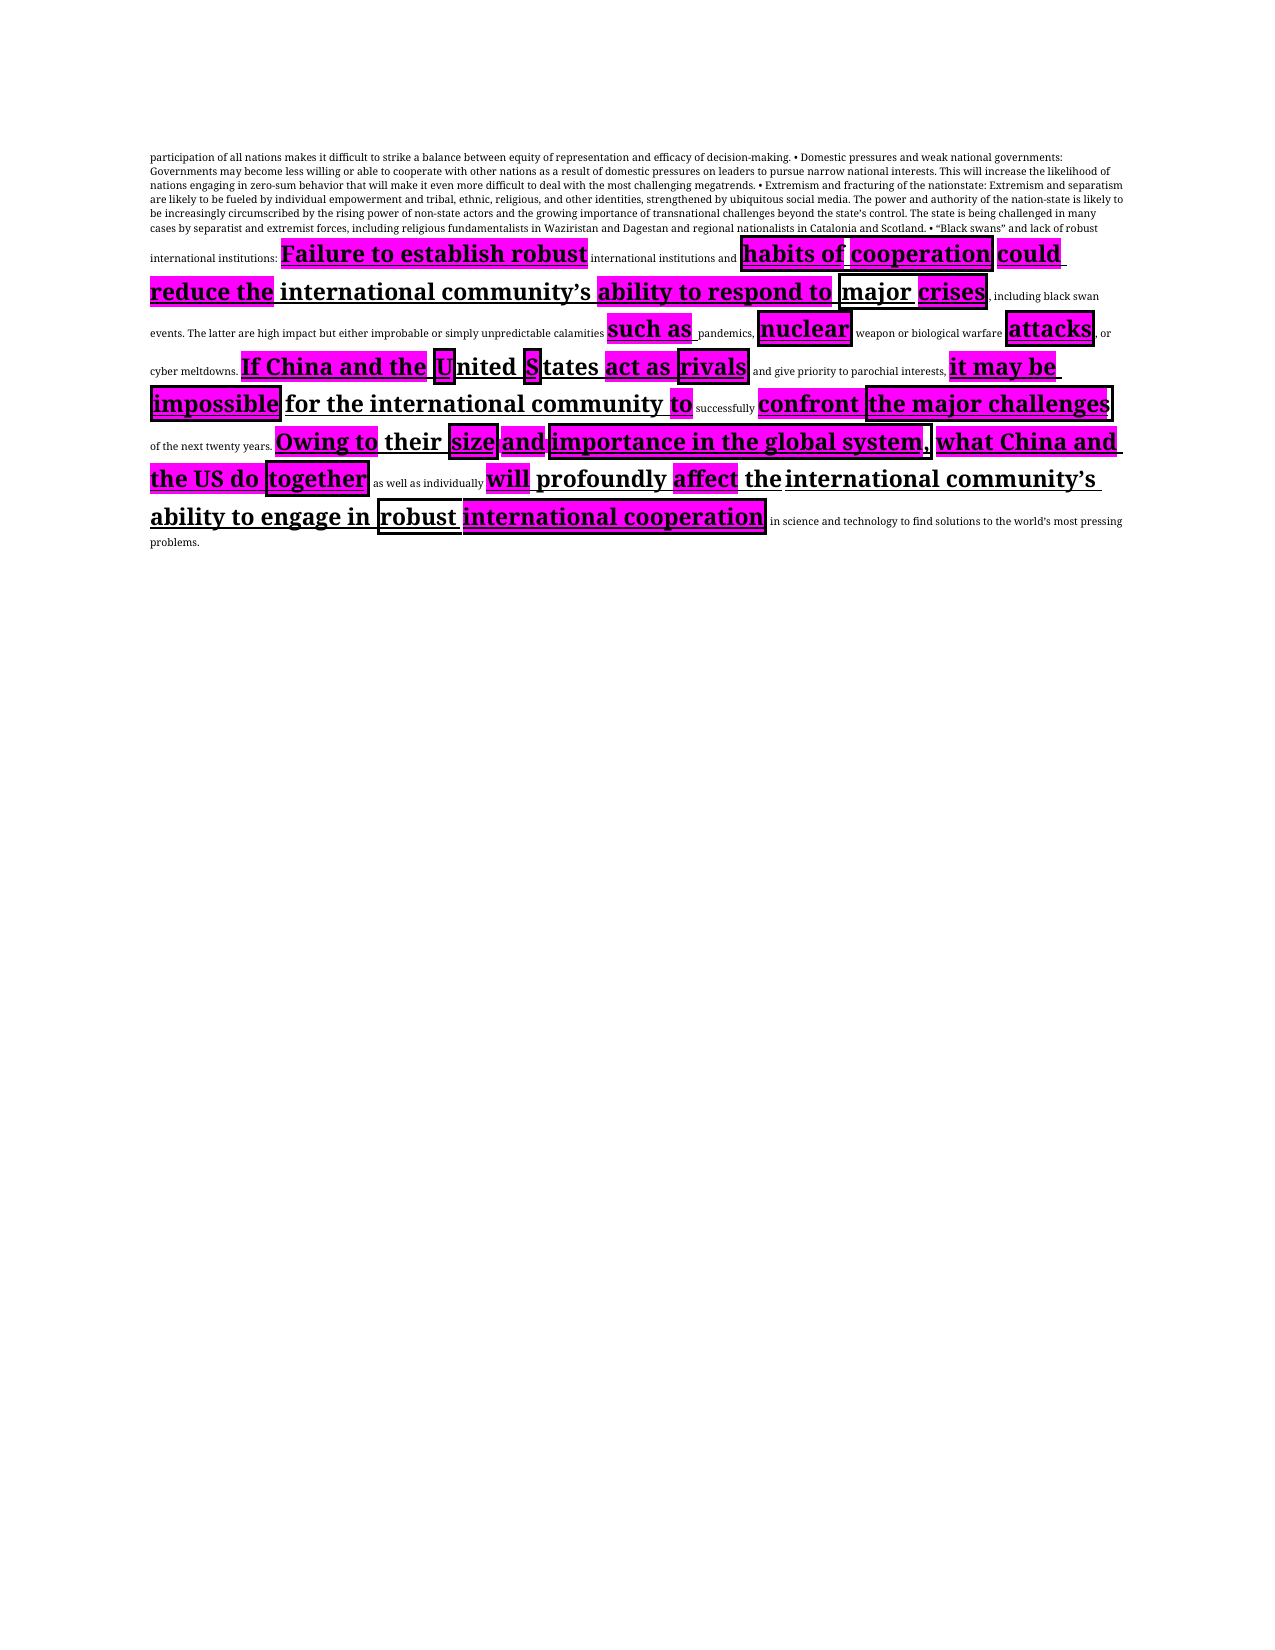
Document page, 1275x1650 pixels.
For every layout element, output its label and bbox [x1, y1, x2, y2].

text [150, 150, 1125, 549]
